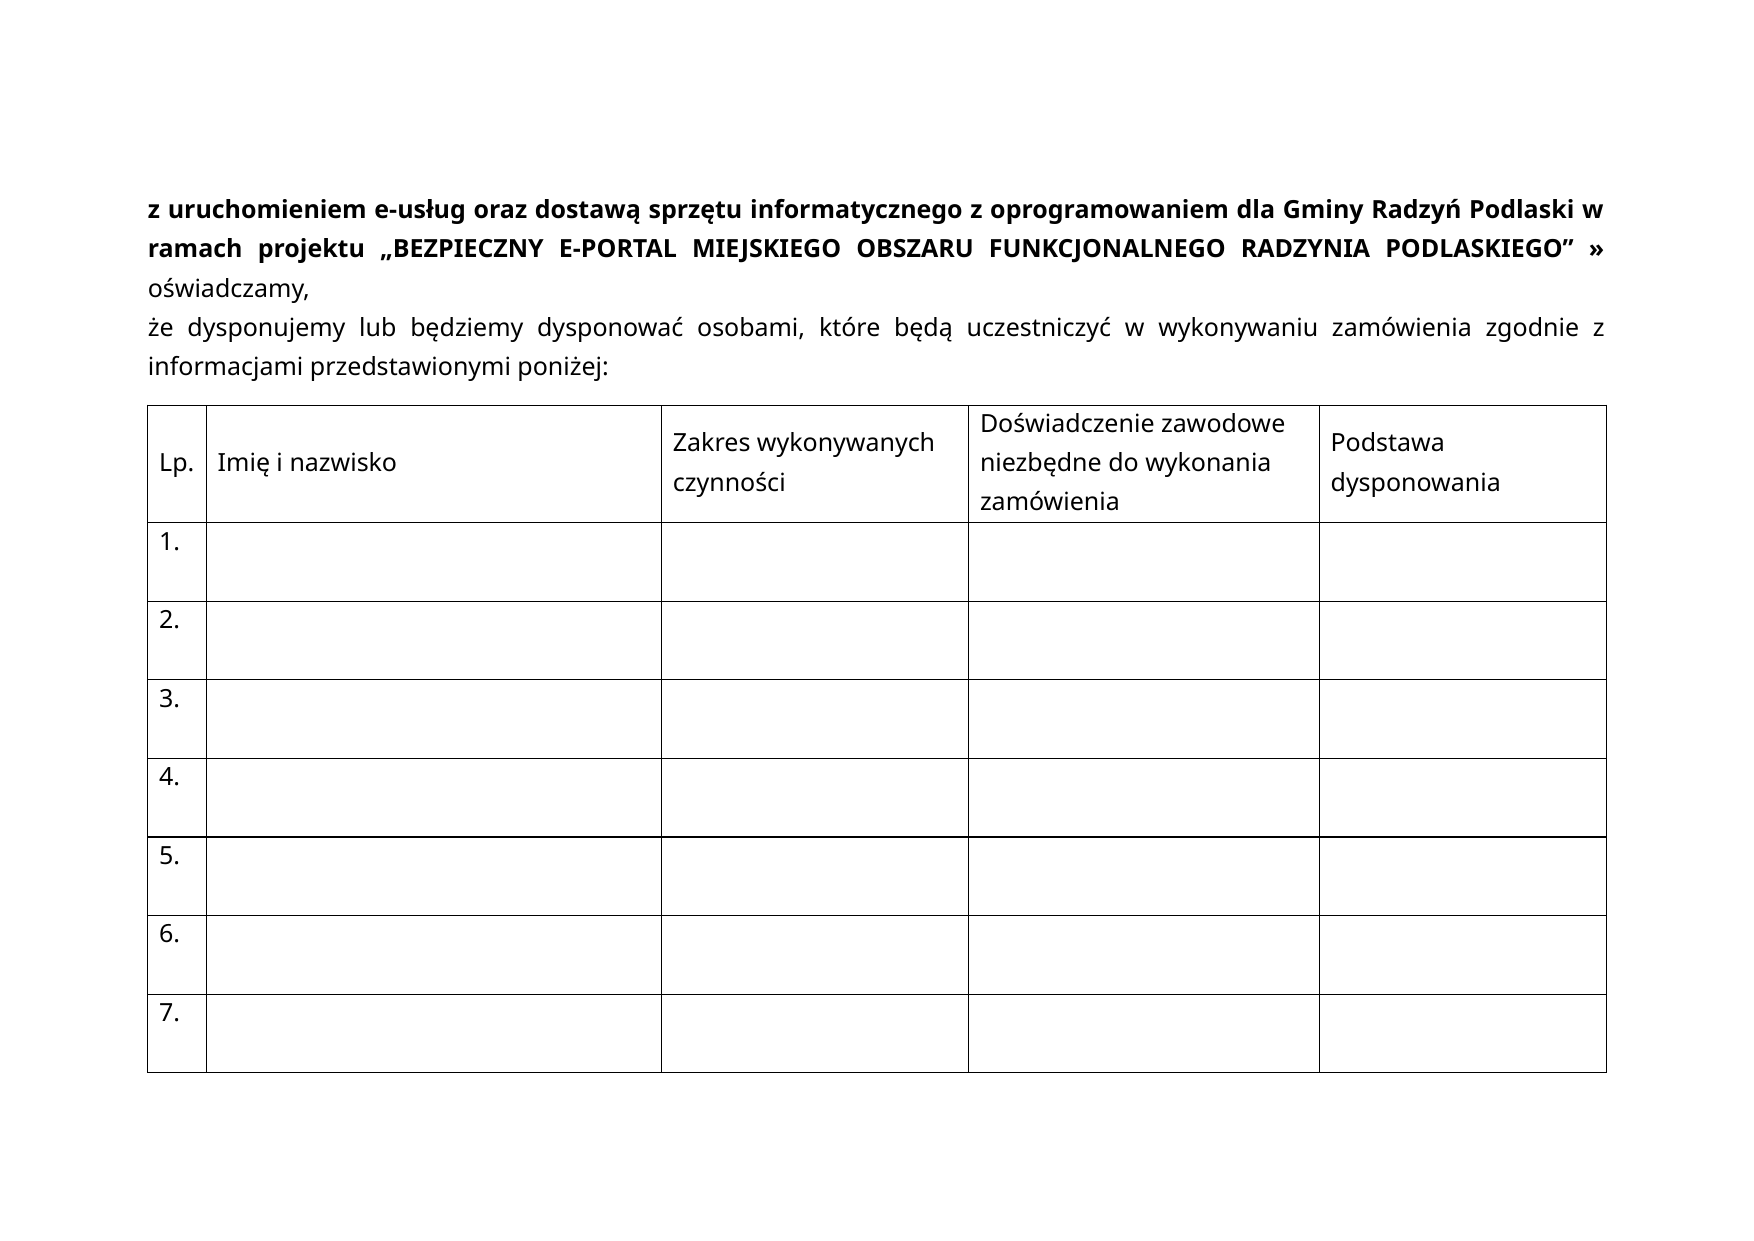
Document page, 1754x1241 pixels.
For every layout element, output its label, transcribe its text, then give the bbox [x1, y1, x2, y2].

table_cell [662, 680, 968, 758]
table_cell [969, 759, 1319, 836]
table_cell [1320, 759, 1606, 836]
table_cell [207, 602, 661, 679]
table_cell [662, 523, 968, 601]
table_cell [662, 759, 968, 836]
table_cell [1320, 916, 1606, 993]
table_cell [148, 995, 206, 1072]
table_cell [207, 759, 661, 836]
table_header Lp. [148, 406, 206, 522]
table_cell [969, 602, 1319, 679]
table_header Doświadczenie zawodowe niezbędne do wykonania zamówienia [969, 406, 1319, 522]
table_cell [207, 916, 661, 993]
table_cell [662, 602, 968, 679]
table_cell [1320, 838, 1606, 915]
table_cell [148, 759, 206, 836]
table_cell [969, 995, 1319, 1072]
table_cell [662, 995, 968, 1072]
table_cell [207, 680, 661, 758]
table_cell [1320, 680, 1606, 758]
table_cell [662, 838, 968, 915]
table_cell [969, 680, 1319, 758]
table_cell [969, 916, 1319, 993]
table_cell [207, 523, 661, 601]
table_cell [1320, 995, 1606, 1072]
table_cell [148, 602, 206, 679]
table_cell [1320, 523, 1606, 601]
table_header Imię i nazwisko [207, 406, 661, 522]
table_cell [207, 995, 661, 1072]
table_header Podstawa dysponowania [1320, 406, 1606, 522]
table_cell [148, 523, 206, 601]
table_header Zakres wykonywanych czynności [662, 406, 968, 522]
table_cell [148, 838, 206, 915]
table_cell [148, 680, 206, 758]
table_cell [969, 838, 1319, 915]
table_cell [148, 916, 206, 993]
table_cell [662, 916, 968, 993]
table_cell [969, 523, 1319, 601]
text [148, 192, 1606, 383]
table_cell [1320, 602, 1606, 679]
table_cell [207, 838, 661, 915]
